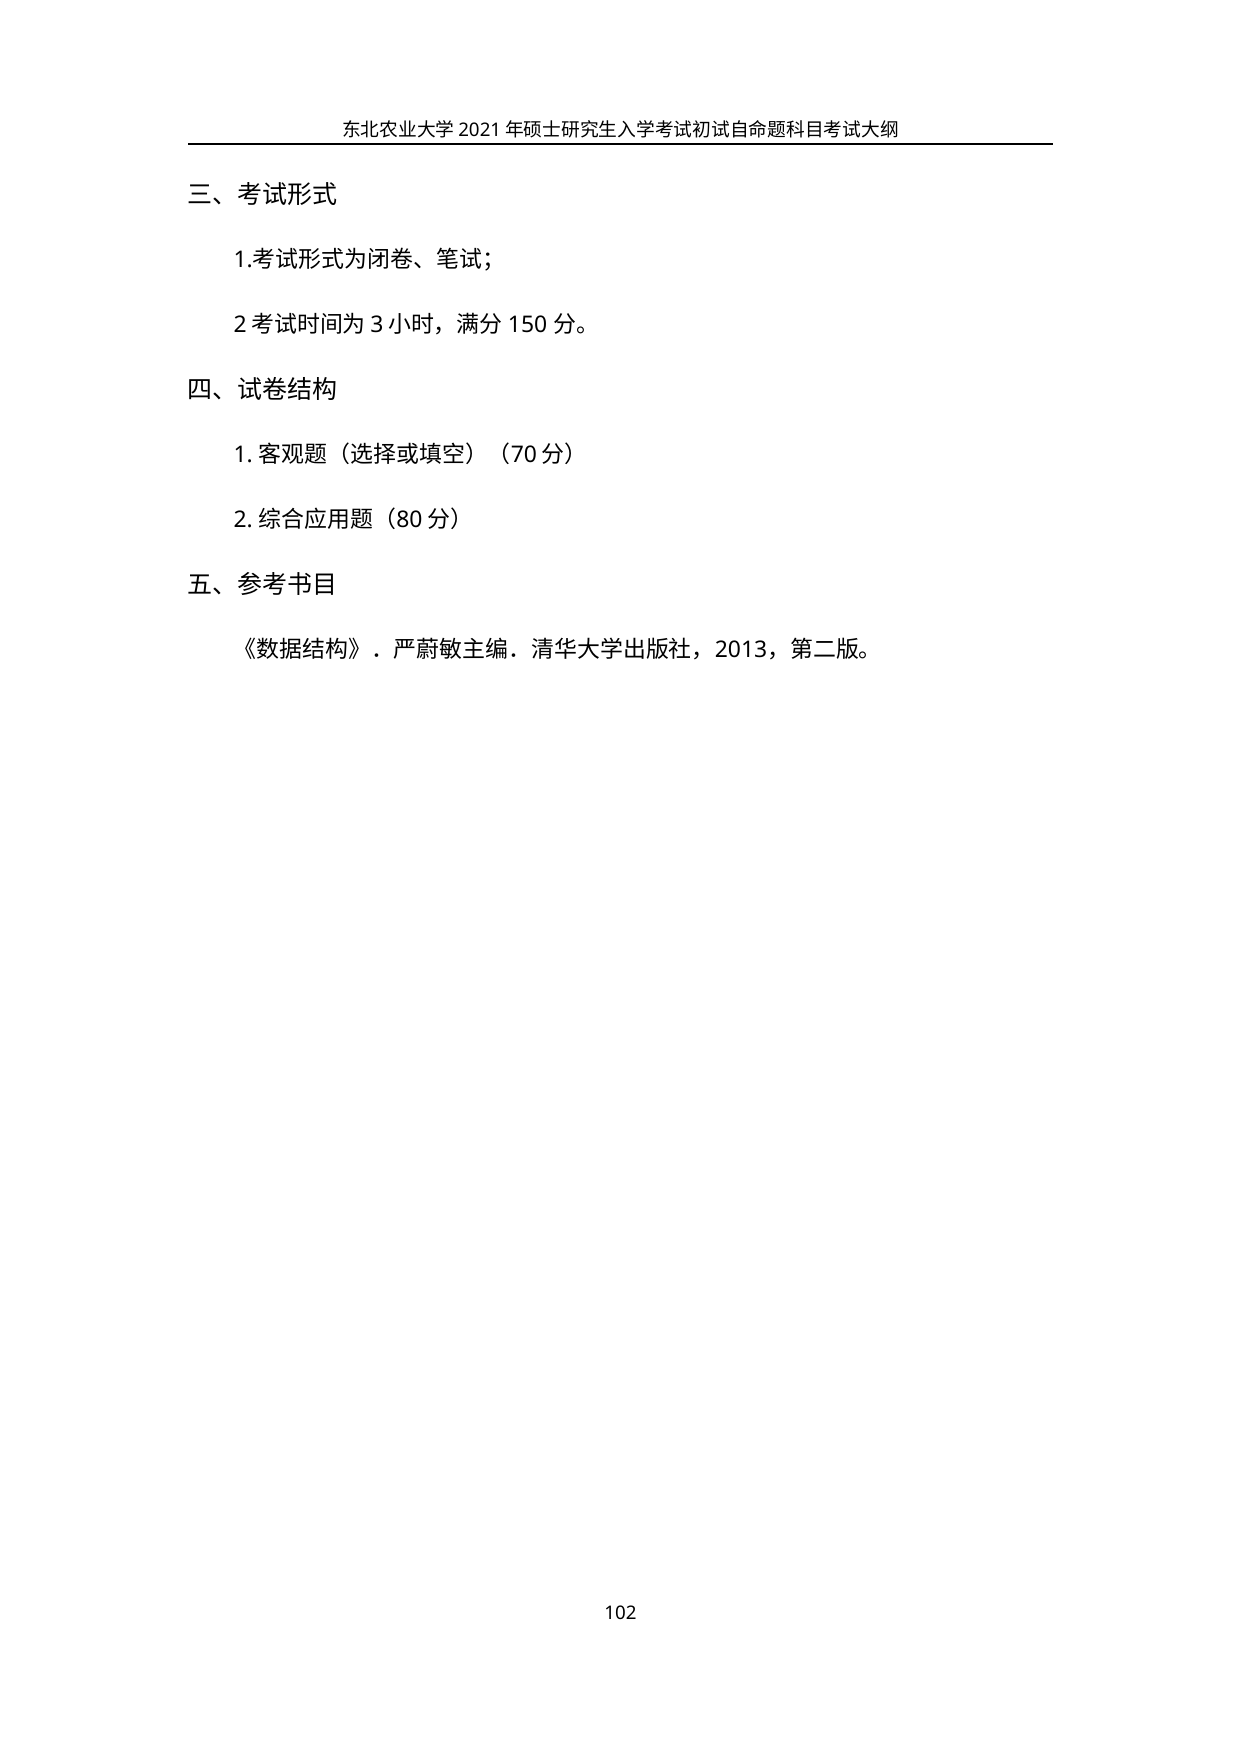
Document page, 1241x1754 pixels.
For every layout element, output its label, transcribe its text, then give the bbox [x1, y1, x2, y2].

text 五、参考书目 [187, 550, 1053, 615]
text 《数据结构》．严蔚敏主编．清华大学出版社，2013，第二版。 [187, 615, 1053, 680]
text 1. 客观题（选择或填空）（70分） [187, 420, 1053, 485]
text 三、考试形式 [187, 160, 1053, 225]
text 1.考试形式为闭卷、笔试； [187, 225, 1053, 290]
text 2. 综合应用题（80分） [187, 485, 1053, 550]
text 四、试卷结构 [187, 355, 1053, 420]
text 2考试时间为3小时，满分 150 分。 [187, 290, 1053, 355]
